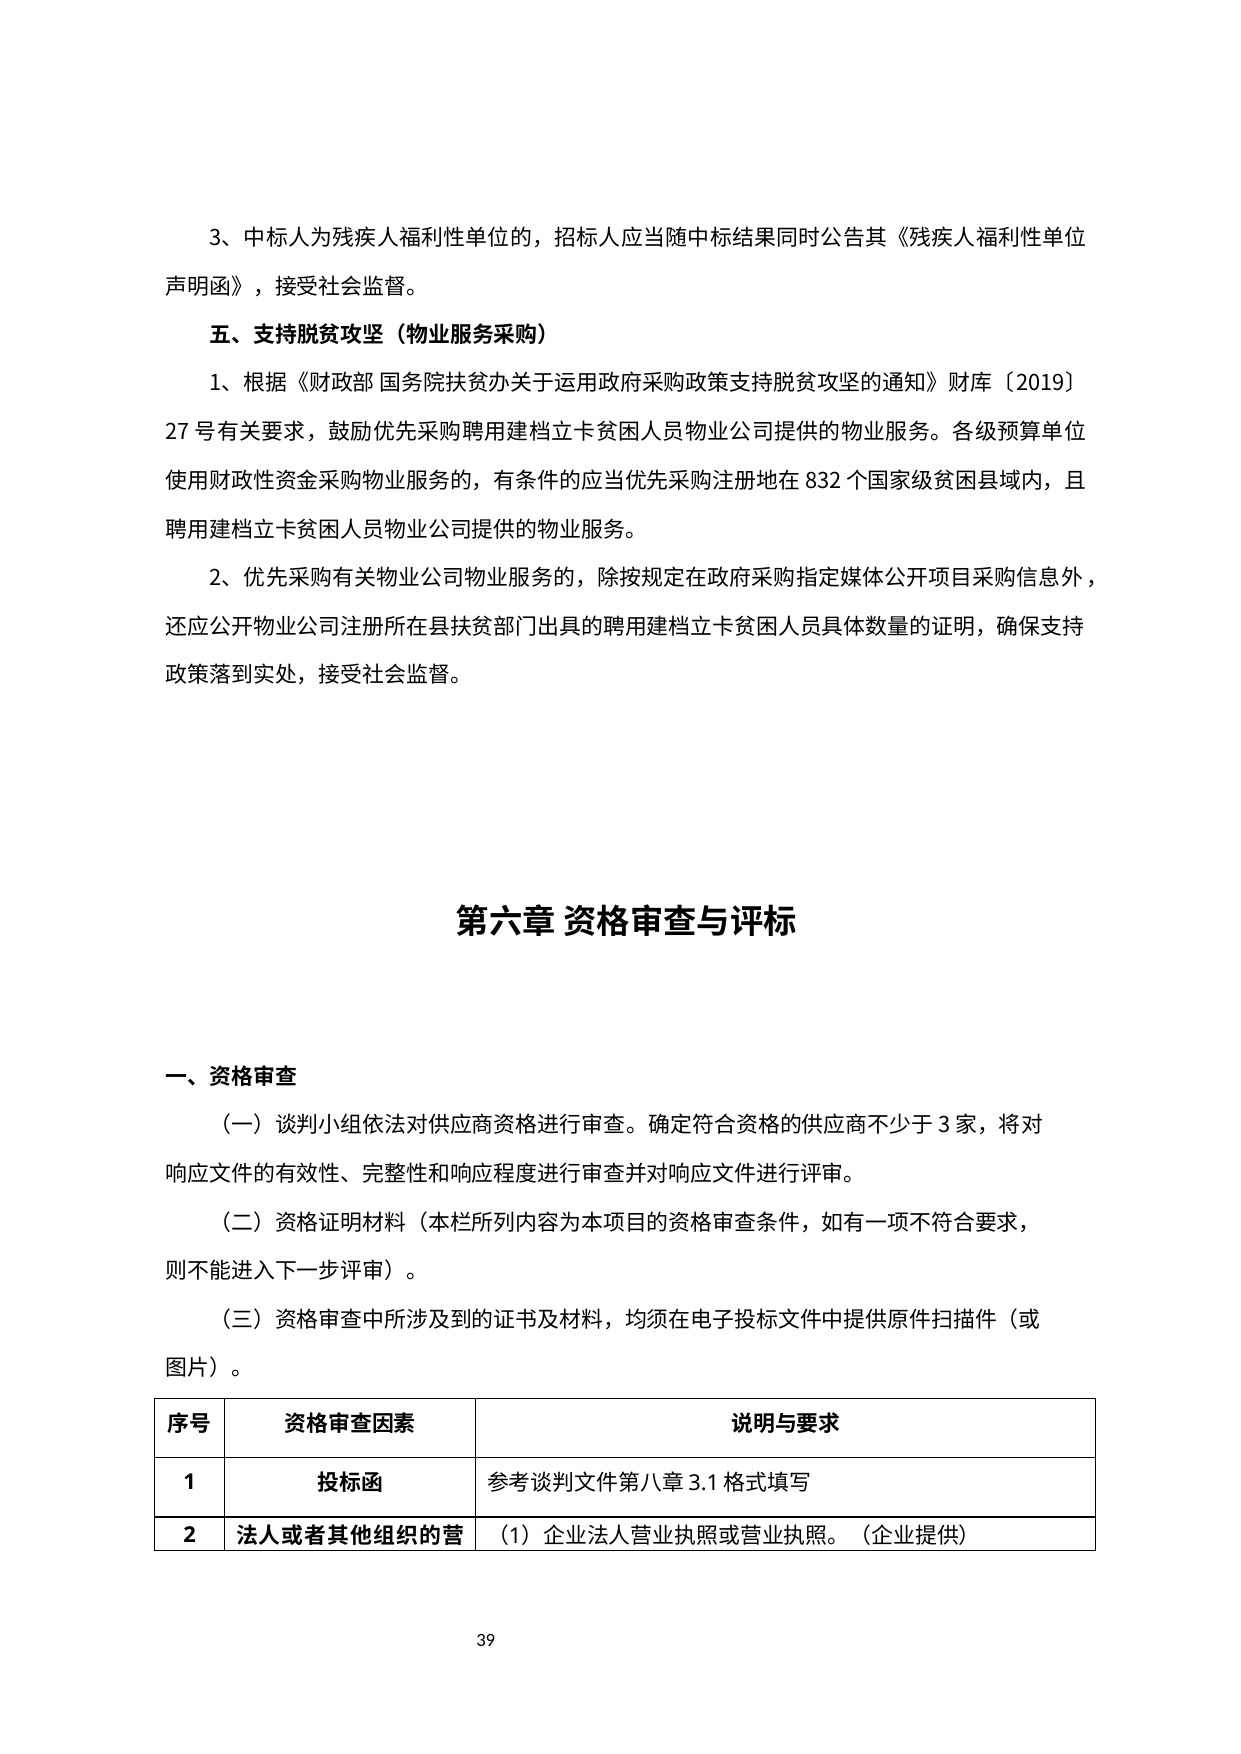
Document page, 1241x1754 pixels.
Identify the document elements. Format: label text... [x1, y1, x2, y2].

table_cell 1 [155, 1458, 224, 1516]
table_header 序号 [155, 1399, 224, 1457]
text 3、中标人为残疾人福利性单位的，招标人应当随中标结果同时公告其《残疾人福利性单位声明函》，接受社会监督。 [165, 219, 1087, 301]
table_cell 投标函 [225, 1458, 475, 1516]
text （二）资格证明材料（本栏所列内容为本项目的资格审查条件，如有一项不符合要求，则不能进入下一步评审）。 [165, 1204, 1043, 1285]
text 2、优先采购有关物业公司物业服务的，除按规定在政府采购指定媒体公开项目采购信息外，还应公开物业公司注册所在县扶贫部门出具的聘用建档立卡贫困人员具体数量的证明，确保支持政策落到实处，接受社会监督。 [165, 559, 1087, 689]
table_header 说明与要求 [476, 1399, 1095, 1457]
table_cell 参考谈判文件第八章3.1格式填写 [476, 1458, 1095, 1516]
table_cell 2 [155, 1518, 224, 1550]
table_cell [225, 1518, 475, 1550]
text （三）资格审查中所涉及到的证书及材料，均须在电子投标文件中提供原件扫描件（或图片）。 [165, 1301, 1043, 1382]
text 五、支持脱贫攻坚（物业服务采购） [165, 317, 1087, 349]
table_header 资格审查因素 [225, 1399, 475, 1457]
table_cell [476, 1518, 1095, 1550]
text 1、根据《财政部 国务院扶贫办关于运用政府采购政策支持脱贫攻坚的通知》财库〔2019〕27号有关要求，鼓励优先采购聘用建档立卡贫困人员物业公司提供的物业服务。各级预算单位使用财政性资金采购物业服务的，有条件的应当优先采购注册地在832个国家级贫困县域内，且聘用建档立卡贫困人员物业公司提供的物业服务。 [165, 365, 1087, 544]
text 第六章 资格审查与评标 [165, 886, 1087, 951]
text （一）谈判小组依法对供应商资格进行审查。确定符合资格的供应商不少于3家，将对响应文件的有效性、完整性和响应程度进行审查并对响应文件进行评审。 [165, 1107, 1043, 1188]
text 一、资格审查 [165, 1059, 1087, 1091]
